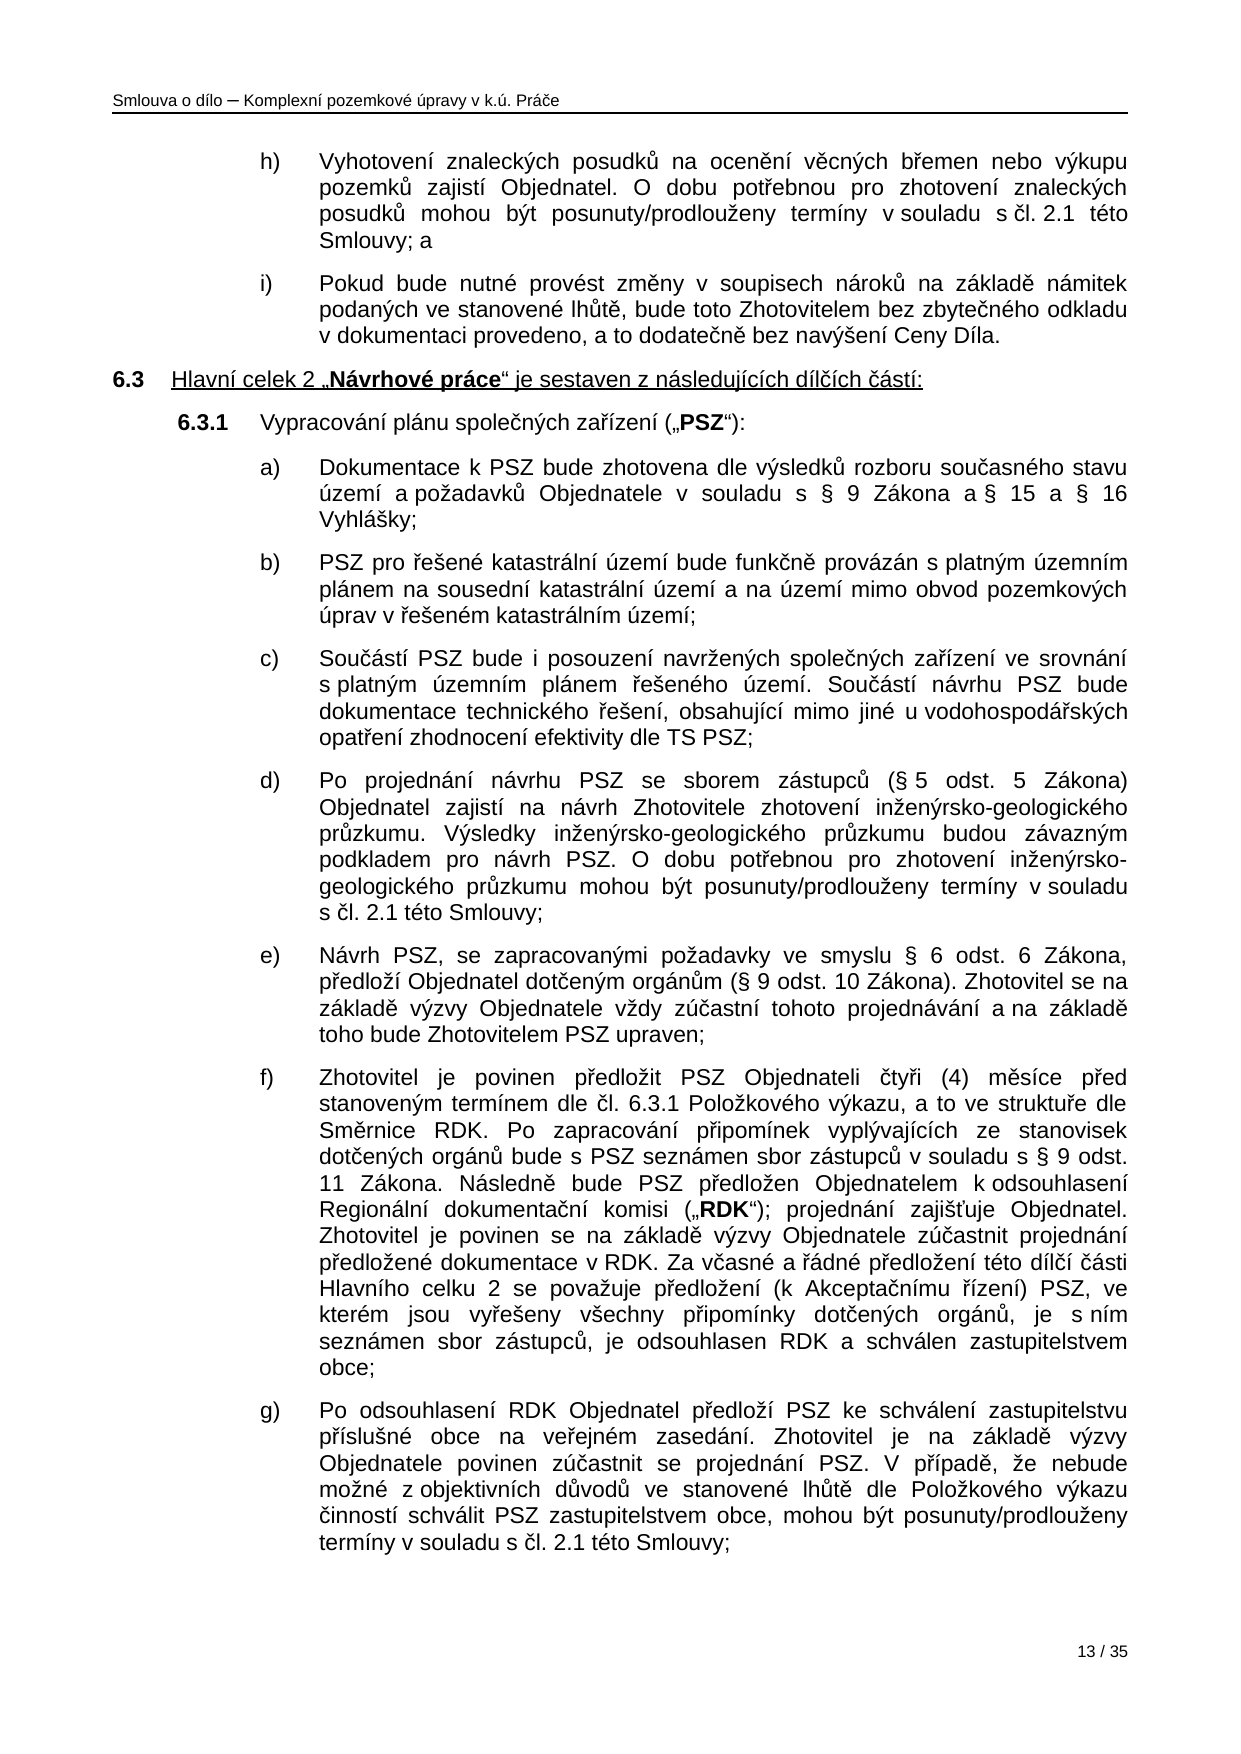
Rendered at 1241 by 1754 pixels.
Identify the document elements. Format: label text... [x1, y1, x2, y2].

list Po projednání návrhu PSZ se sborem zástupců (§ 5 odst. 5 Zákona) Objednatel zajistí na návrh Zhotovitele zhotovení inženýrsko-geologického průzkumu. Výsledky inženýrsko-geologického průzkumu budou závazným podkladem pro návrh PSZ. O dobu potřebnou pro zhotovení inženýrsko-geologického průzkumu mohou být posunuty/prodlouženy termíny v souladu s čl. 2.1 této Smlouvy; [260, 767, 1128, 925]
list PSZ pro řešené katastrální území bude funkčně provázán s platným územním plánem na sousední katastrální území a na území mimo obvod pozemkových úprav v řešeném katastrálním území; [260, 549, 1128, 628]
list Po odsouhlasení RDK Objednatel předloží PSZ ke schválení zastupitelstvu příslušné obce na veřejném zasedání. Zhotovitel je na základě výzvy Objednatele povinen zúčastnit se projednání PSZ. V případě, že nebude možné z objektivních důvodů ve stanovené lhůtě dle Položkového výkazu činností schválit PSZ zastupitelstvem obce, mohou být posunuty/prodlouženy termíny v souladu s čl. 2.1 této Smlouvy; [260, 1397, 1128, 1555]
list Dokumentace k PSZ bude zhotovena dle výsledků rozboru současného stavu území a požadavků Objednatele v souladu s § 9 Zákona a § 15 a § 16 Vyhlášky; [260, 454, 1128, 533]
list Návrh PSZ, se zapracovanými požadavky ve smyslu § 6 odst. 6 Zákona, předloží Objednatel dotčeným orgánům (§ 9 odst. 10 Zákona). Zhotovitel se na základě výzvy Objednatele vždy zúčastní tohoto projednávání a na základě toho bude Zhotovitelem PSZ upraven; [260, 942, 1128, 1047]
list Vyhotovení znaleckých posudků na ocenění věcných břemen nebo výkupu pozemků zajistí Objednatel. O dobu potřebnou pro zhotovení znaleckých posudků mohou být posunuty/prodlouženy termíny v souladu s čl. 2.1 této Smlouvy; a [260, 148, 1128, 253]
list Zhotovitel je povinen předložit PSZ Objednateli čtyři (4) měsíce před stanoveným termínem dle čl. 6.3.1 Položkového výkazu, a to ve struktuře dle Směrnice RDK. Po zapracování připomínek vyplývajících ze stanovisek dotčených orgánů bude s PSZ seznámen sbor zástupců v souladu s § 9 odst. 11 Zákona. Následně bude PSZ předložen Objednatelem k odsouhlasení Regionální dokumentační komisi („RDK“); projednání zajišťuje Objednatel. Zhotovitel je povinen se na základě výzvy Objednatele zúčastnit projednání předložené dokumentace v RDK. Za včasné a řádné předložení této dílčí části Hlavního celku 2 se považuje předložení (k Akceptačnímu řízení) PSZ, ve kterém jsou vyřešeny všechny připomínky dotčených orgánů, je s ním seznámen sbor zástupců, je odsouhlasen RDK a schválen zastupitelstvem obce; [260, 1064, 1128, 1380]
list Pokud bude nutné provést změny v soupisech nároků na základě námitek podaných ve stanovené lhůtě, bude toto Zhotovitelem bez zbytečného odkladu v dokumentaci provedeno, a to dodatečně bez navýšení Ceny Díla. [260, 270, 1128, 349]
text Hlavní celek 2 „Návrhové práce“ je sestaven z následujících dílčích částí: [112, 366, 1128, 392]
text Vypracování plánu společných zařízení („PSZ“): [177, 408, 1128, 435]
list Součástí PSZ bude i posouzení navržených společných zařízení ve srovnání s platným územním plánem řešeného území. Součástí návrhu PSZ bude dokumentace technického řešení, obsahující mimo jiné u vodohospodářských opatření zhodnocení efektivity dle TS PSZ; [260, 645, 1128, 751]
